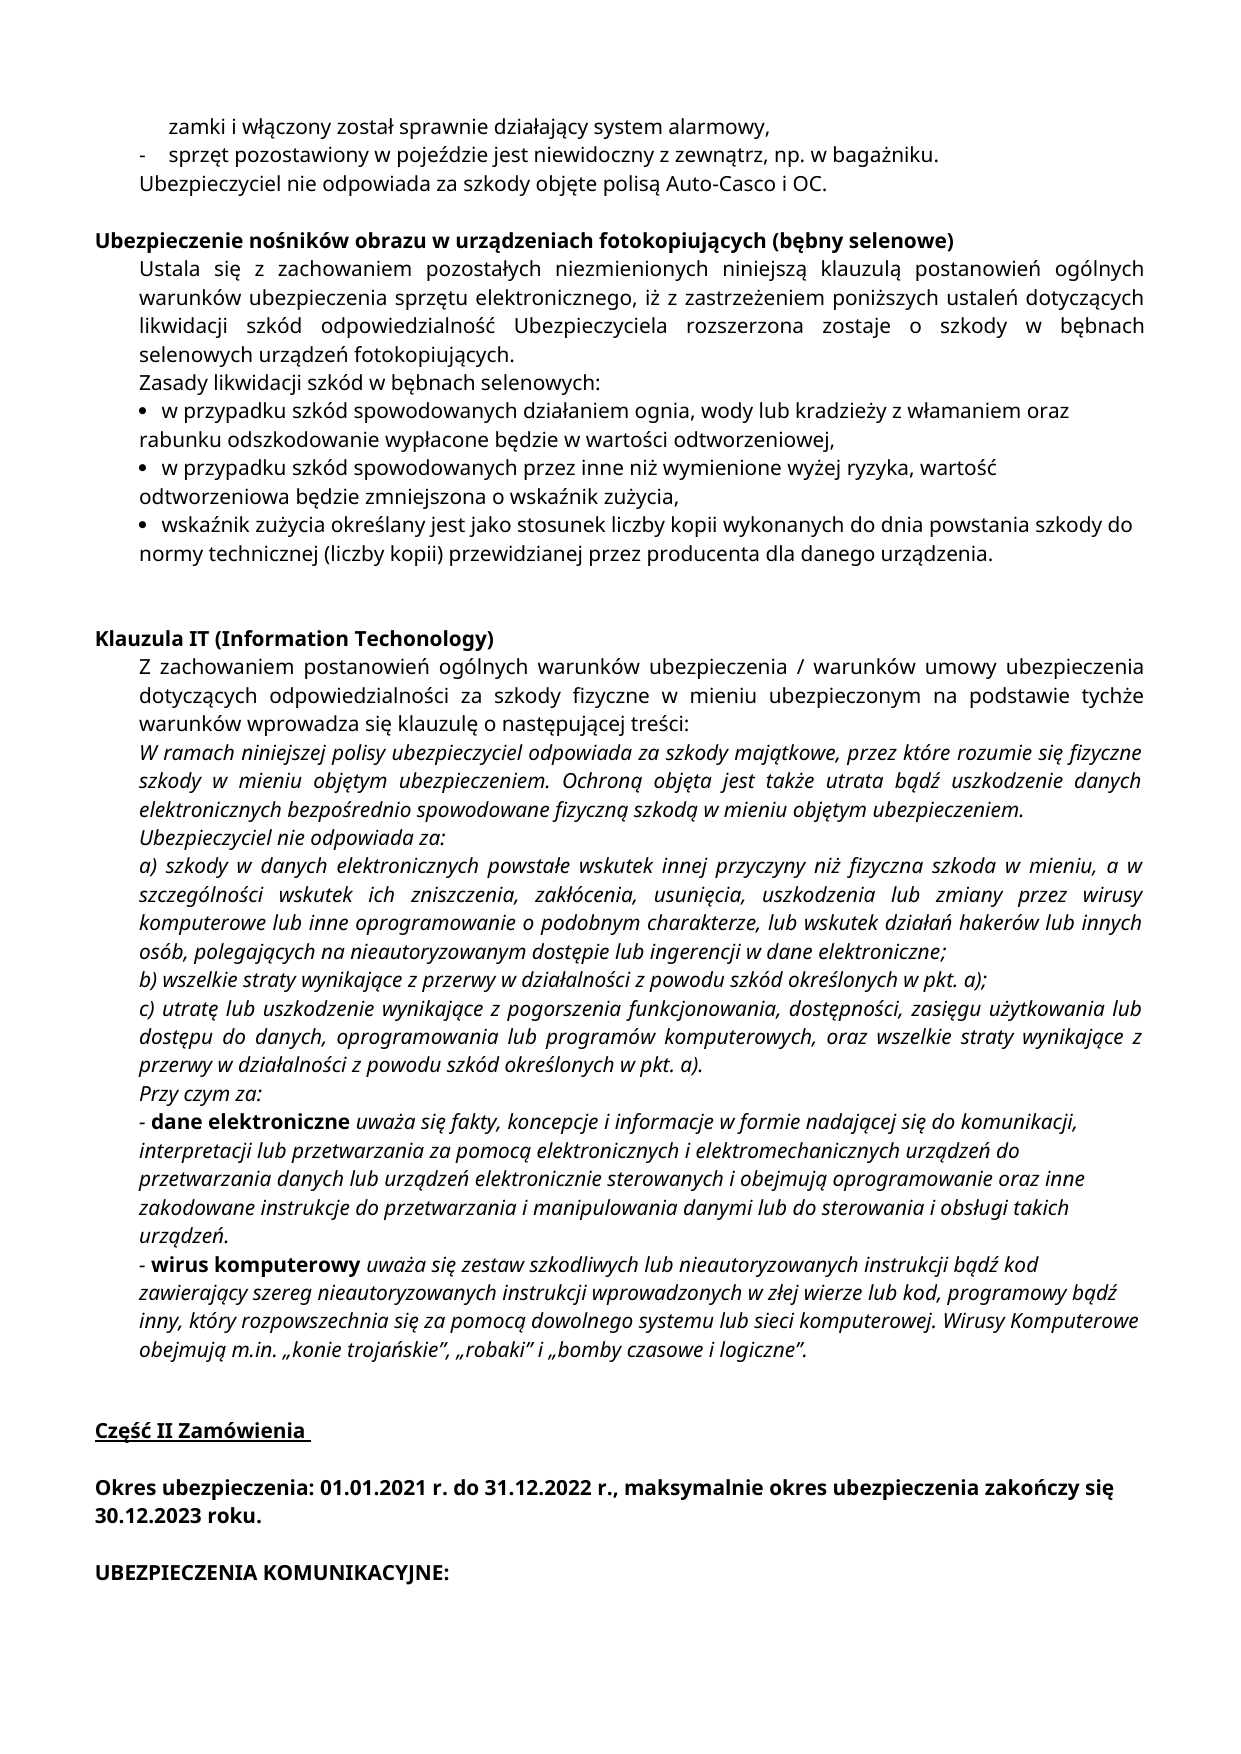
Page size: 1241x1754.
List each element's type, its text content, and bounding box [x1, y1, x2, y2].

list w przypadku szkód spowodowanych przez inne niż wymienione wyżej ryzyka, wartość odtworzeniowa będzie zmniejszona o wskaźnik zużycia, [139, 453, 1146, 510]
text Ustala się z zachowaniem pozostałych niezmienionych niniejszą klauzulą postanowień ogólnych warunków ubezpieczenia sprzętu elektronicznego, iż z zastrzeżeniem poniższych ustaleń dotyczących likwidacji szkód odpowiedzialność Ubezpieczyciela rozszerzona zostaje o szkody w bębnach selenowych urządzeń fotokopiujących. [139, 254, 1146, 368]
text Ubezpieczyciel nie odpowiada za: [139, 823, 1146, 852]
text Ubezpieczyciel nie odpowiada za szkody objęte polisą Auto-Casco i OC. [139, 169, 1146, 197]
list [139, 112, 1146, 141]
text W ramach niniejszej polisy ubezpieczyciel odpowiada za szkody majątkowe, przez które rozumie się fizyczne szkody w mieniu objętym ubezpieczeniem. Ochroną objęta jest także utrata bądź uszkodzenie danych elektronicznych bezpośrednio spowodowane fizyczną szkodą w mieniu objętym ubezpieczeniem. [139, 738, 1146, 823]
subtitle UBEZPIECZENIA KOMUNIKACYJNE: [94, 1558, 1146, 1587]
text Część II Zamówienia [94, 1416, 1146, 1444]
list w przypadku szkód spowodowanych działaniem ognia, wody lub kradzieży z włamaniem oraz rabunku odszkodowanie wypłacone będzie w wartości odtworzeniowej, [139, 397, 1146, 453]
text - wirus komputerowy uważa się zestaw szkodliwych lub nieautoryzowanych instrukcji bądź kod zawierający szereg nieautoryzowanych instrukcji wprowadzonych w złej wierze lub kod, programowy bądź inny, który rozpowszechnia się za pomocą dowolnego systemu lub sieci komputerowej. Wirusy Komputerowe obejmują m.in. „konie trojańskie”, „robaki” i „bomby czasowe i logiczne”. [139, 1250, 1146, 1363]
text Okres ubezpieczenia: 01.01.2021 r. do 31.12.2022 r., maksymalnie okres ubezpieczenia zakończy się 30.12.2023 roku. [94, 1473, 1146, 1530]
text Z zachowaniem postanowień ogólnych warunków ubezpieczenia / warunków umowy ubezpieczenia dotyczących odpowiedzialności za szkody fizyczne w mieniu ubezpieczonym na podstawie tychże warunków wprowadza się klauzulę o następującej treści: [139, 652, 1146, 738]
list sprzęt pozostawiony w pojeździe jest niewidoczny z zewnątrz, np. w bagażniku. [139, 141, 1146, 169]
text a) szkody w danych elektronicznych powstałe wskutek innej przyczyny niż fizyczna szkoda w mieniu, a w szczególności wskutek ich zniszczenia, zakłócenia, usunięcia, uszkodzenia lub zmiany przez wirusy komputerowe lub inne oprogramowanie o podobnym charakterze, lub wskutek działań hakerów lub innych osób, polegających na nieautoryzowanym dostępie lub ingerencji w dane elektroniczne; [139, 852, 1146, 965]
text b) wszelkie straty wynikające z przerwy w działalności z powodu szkód określonych w pkt. a); [139, 965, 1146, 994]
text Zasady likwidacji szkód w bębnach selenowych: [139, 368, 1146, 397]
text Przy czym za: [139, 1079, 1146, 1107]
list wskaźnik zużycia określany jest jako stosunek liczby kopii wykonanych do dnia powstania szkody do normy technicznej (liczby kopii) przewidzianej przez producenta dla danego urządzenia. [139, 510, 1146, 567]
subtitle Ubezpieczenie nośników obrazu w urządzeniach fotokopiujących (bębny selenowe) [94, 226, 1146, 254]
text - dane elektroniczne uważa się fakty, koncepcje i informacje w formie nadającej się do komunikacji, interpretacji lub przetwarzania za pomocą elektronicznych i elektromechanicznych urządzeń do przetwarzania danych lub urządzeń elektronicznie sterowanych i obejmują oprogramowanie oraz inne zakodowane instrukcje do przetwarzania i manipulowania danymi lub do sterowania i obsługi takich urządzeń. [139, 1107, 1146, 1250]
text c) utratę lub uszkodzenie wynikające z pogorszenia funkcjonowania, dostępności, zasięgu użytkowania lub dostępu do danych, oprogramowania lub programów komputerowych, oraz wszelkie straty wynikające z przerwy w działalności z powodu szkód określonych w pkt. a). [139, 994, 1146, 1079]
text Klauzula IT (Information Techonology) [94, 624, 1146, 652]
